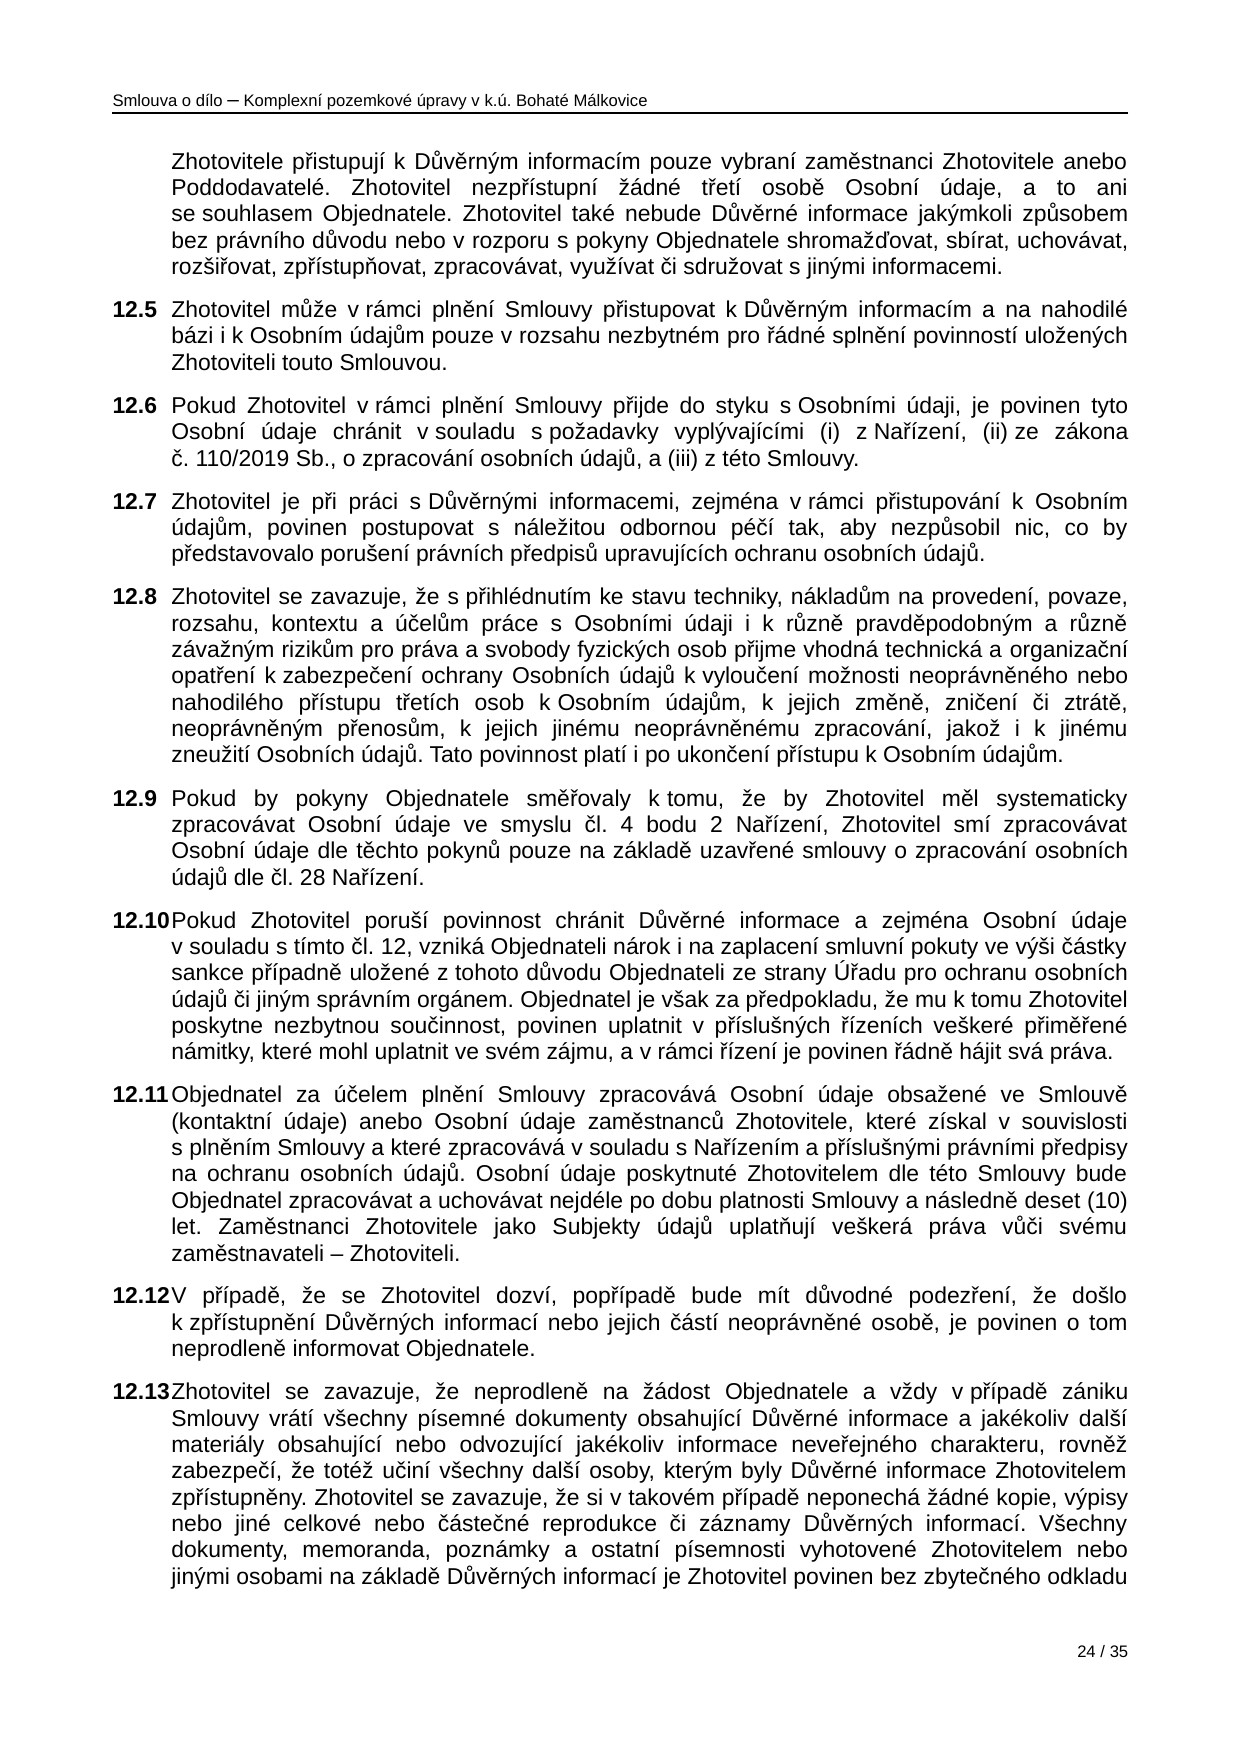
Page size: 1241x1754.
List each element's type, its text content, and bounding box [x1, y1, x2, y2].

text Zhotovitel je při práci s Důvěrnými informacemi, zejména v rámci přistupování k Osobním údajům, povinen postupovat s náležitou odbornou péčí tak, aby nezpůsobil nic, co by představovalo porušení právních předpisů upravujících ochranu osobních údajů. [112, 488, 1128, 567]
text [112, 148, 1128, 279]
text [112, 1378, 1128, 1589]
text Pokud Zhotovitel poruší povinnost chránit Důvěrné informace a zejména Osobní údaje v souladu s tímto čl. 12, vzniká Objednateli nárok i na zaplacení smluvní pokuty ve výši částky sankce případně uložené z tohoto důvodu Objednateli ze strany Úřadu pro ochranu osobních údajů či jiným správním orgánem. Objednatel je však za předpokladu, že mu k tomu Zhotovitel poskytne nezbytnou součinnost, povinen uplatnit v příslušných řízeních veškeré přiměřené námitky, které mohl uplatnit ve svém zájmu, a v rámci řízení je povinen řádně hájit svá práva. [112, 907, 1128, 1065]
text Zhotovitel se zavazuje, že s přihlédnutím ke stavu techniky, nákladům na provedení, povaze, rozsahu, kontextu a účelům práce s Osobními údaji i k různě pravděpodobným a různě závažným rizikům pro práva a svobody fyzických osob přijme vhodná technická a organizační opatření k zabezpečení ochrany Osobních údajů k vyloučení možnosti neoprávněného nebo nahodilého přístupu třetích osob k Osobním údajům, k jejich změně, zničení či ztrátě, neoprávněným přenosům, k jejich jinému neoprávněnému zpracování, jakož i k jinému zneužití Osobních údajů. Tato povinnost platí i po ukončení přístupu k Osobním údajům. [112, 583, 1128, 768]
text Pokud Zhotovitel v rámci plnění Smlouvy přijde do styku s Osobními údaji, je povinen tyto Osobní údaje chránit v souladu s požadavky vyplývajícími (i) z Nařízení, (ii) ze zákona č. 110/2019 Sb., o zpracování osobních údajů, a (iii) z této Smlouvy. [112, 392, 1128, 471]
text Zhotovitel může v rámci plnění Smlouvy přistupovat k Důvěrným informacím a na nahodilé bázi i k Osobním údajům pouze v rozsahu nezbytném pro řádné splnění povinností uložených Zhotoviteli touto Smlouvou. [112, 296, 1128, 375]
text V případě, že se Zhotovitel dozví, popřípadě bude mít důvodné podezření, že došlo k zpřístupnění Důvěrných informací nebo jejich částí neoprávněné osobě, je povinen o tom neprodleně informovat Objednatele. [112, 1282, 1128, 1362]
text Objednatel za účelem plnění Smlouvy zpracovává Osobní údaje obsažené ve Smlouvě (kontaktní údaje) anebo Osobní údaje zaměstnanců Zhotovitele, které získal v souvislosti s plněním Smlouvy a které zpracovává v souladu s Nařízením a příslušnými právními předpisy na ochranu osobních údajů. Osobní údaje poskytnuté Zhotovitelem dle této Smlouvy bude Objednatel zpracovávat a uchovávat nejdéle po dobu platnosti Smlouvy a následně deset (10) let. Zaměstnanci Zhotovitele jako Subjekty údajů uplatňují veškerá práva vůči svému zaměstnavateli – Zhotoviteli. [112, 1081, 1128, 1266]
text Pokud by pokyny Objednatele směřovaly k tomu, že by Zhotovitel měl systematicky zpracovávat Osobní údaje ve smyslu čl. 4 bodu 2 Nařízení, Zhotovitel smí zpracovávat Osobní údaje dle těchto pokynů pouze na základě uzavřené smlouvy o zpracování osobních údajů dle čl. 28 Nařízení. [112, 784, 1128, 890]
